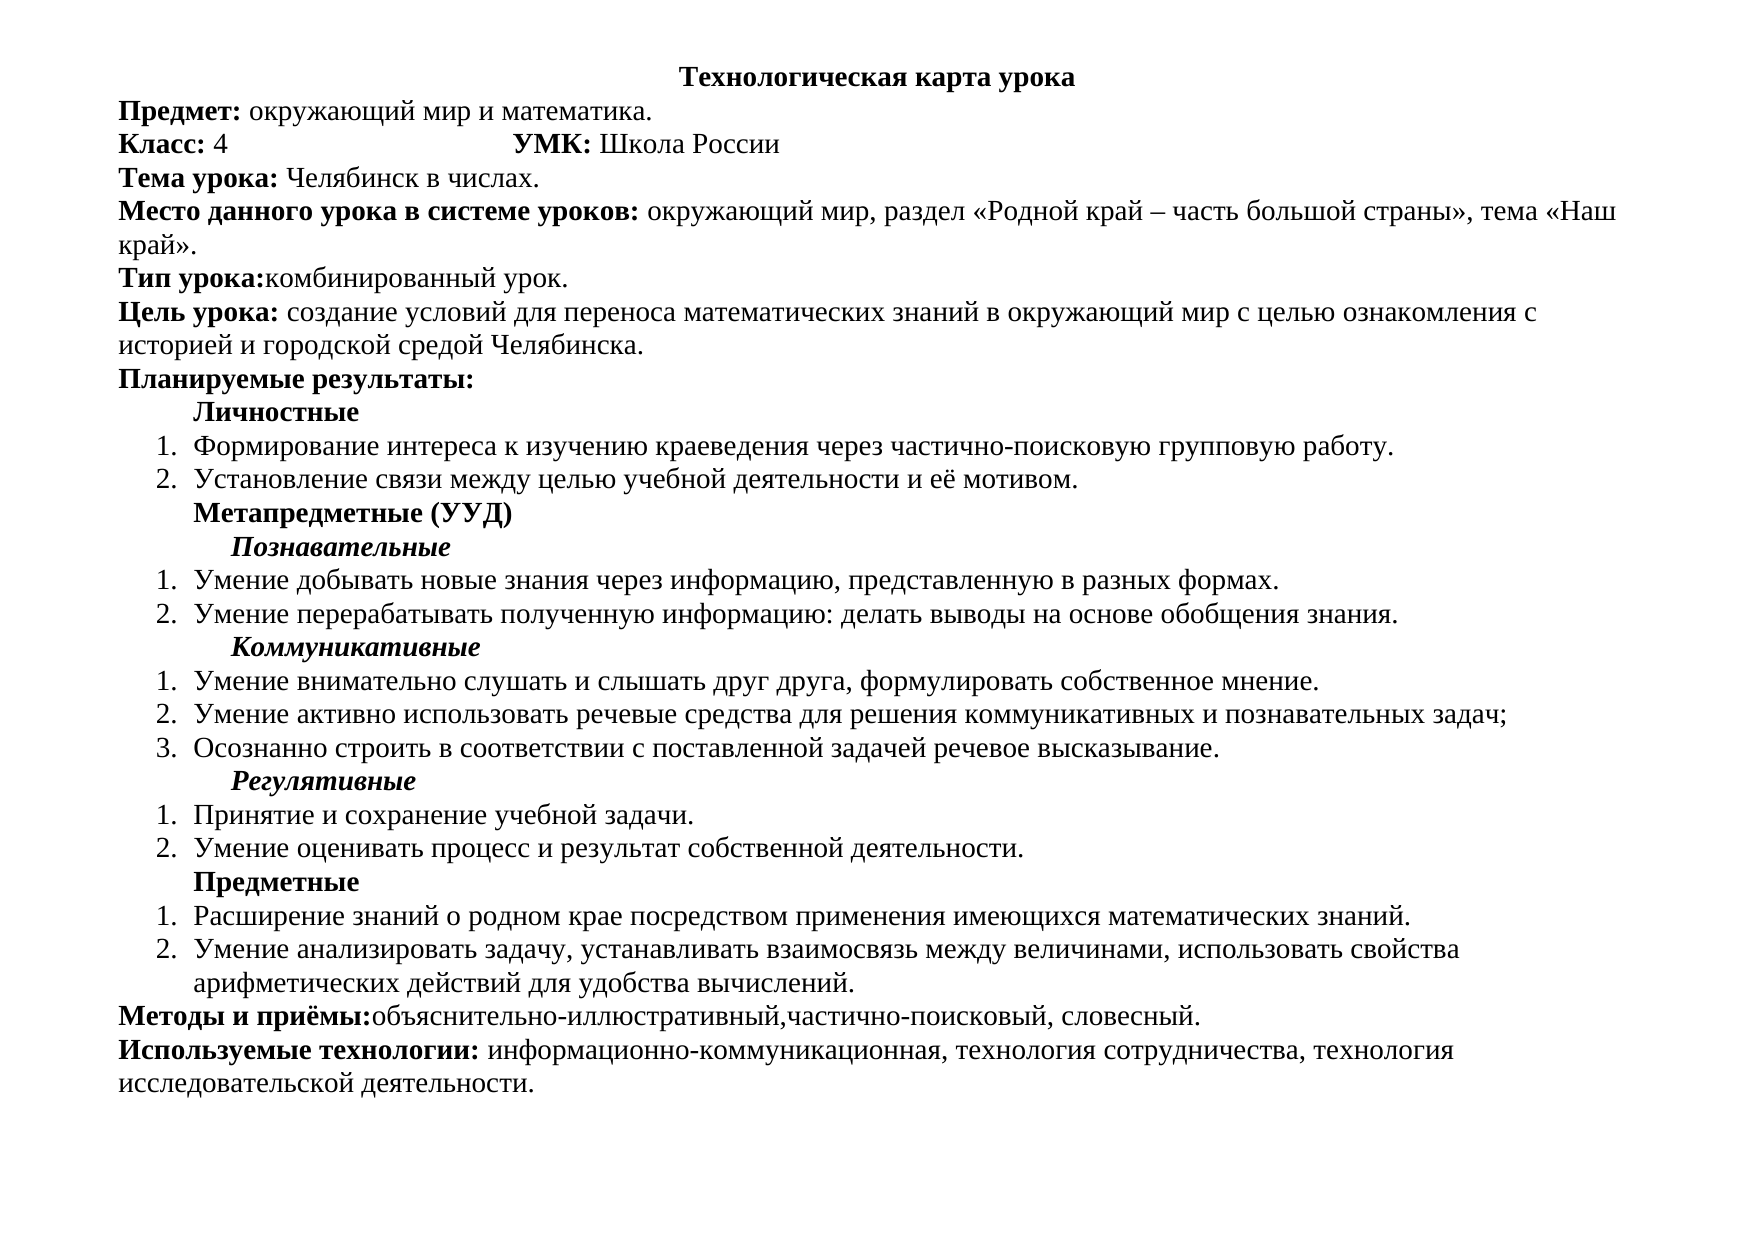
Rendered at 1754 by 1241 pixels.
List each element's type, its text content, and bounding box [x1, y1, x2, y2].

list Принятие и сохранение учебной задачи. [156, 797, 1636, 831]
text Методы и приёмы:объяснительно-иллюстративный,частично-поисковый, словесный. [118, 998, 1636, 1032]
text Тип урока:комбинированный урок. [118, 260, 1636, 294]
text Цель урока: создание условий для переноса математических знаний в окружающий мир с целью ознакомления с историей и городской средой Челябинска. [118, 294, 1636, 361]
text Используемые технологии: информационно-коммуникационная, технология сотрудничества, технология исследовательской деятельности. [118, 1032, 1636, 1099]
list Личностные [193, 394, 1636, 428]
text Место данного урока в системе уроков: окружающий мир, раздел «Родной край – часть большой страны», тема «Наш край». [118, 193, 1636, 260]
list Коммуникативные [231, 629, 1636, 663]
list Метапредметные (УУД) [193, 495, 1636, 529]
text Предмет: окружающий мир и математика. [118, 93, 1636, 126]
text Класс: 4 УМК: Школа России [118, 126, 1636, 160]
list Умение оценивать процесс и результат собственной деятельности. [156, 831, 1636, 864]
list Умение внимательно слушать и слышать друг друга, формулировать собственное мнение. [156, 663, 1636, 696]
list Умение добывать новые знания через информацию, представленную в разных формах. [156, 562, 1636, 596]
list Познавательные [231, 529, 1636, 562]
list Предметные [193, 864, 1636, 898]
list Расширение знаний о родном крае посредством применения имеющихся математических знаний. [156, 898, 1636, 931]
text Технологическая карта урока [118, 59, 1636, 93]
list Умение перерабатывать полученную информацию: делать выводы на основе обобщения знания. [156, 596, 1636, 629]
text Планируемые результаты: [118, 361, 1636, 394]
list Осознанно строить в соответствии с поставленной задачей речевое высказывание. [156, 730, 1636, 763]
list Установление связи между целью учебной деятельности и её мотивом. [156, 462, 1636, 495]
text Тема урока: Челябинск в числах. [118, 160, 1636, 193]
list Умение активно использовать речевые средства для решения коммуникативных и познавательных задач; [156, 696, 1636, 730]
list Формирование интереса к изучению краеведения через частично-поисковую групповую работу. [156, 428, 1636, 462]
list Регулятивные [231, 763, 1636, 797]
list Умение анализировать задачу, устанавливать взаимосвязь между величинами, использовать свойства арифметических действий для удобства вычислений. [156, 931, 1636, 998]
